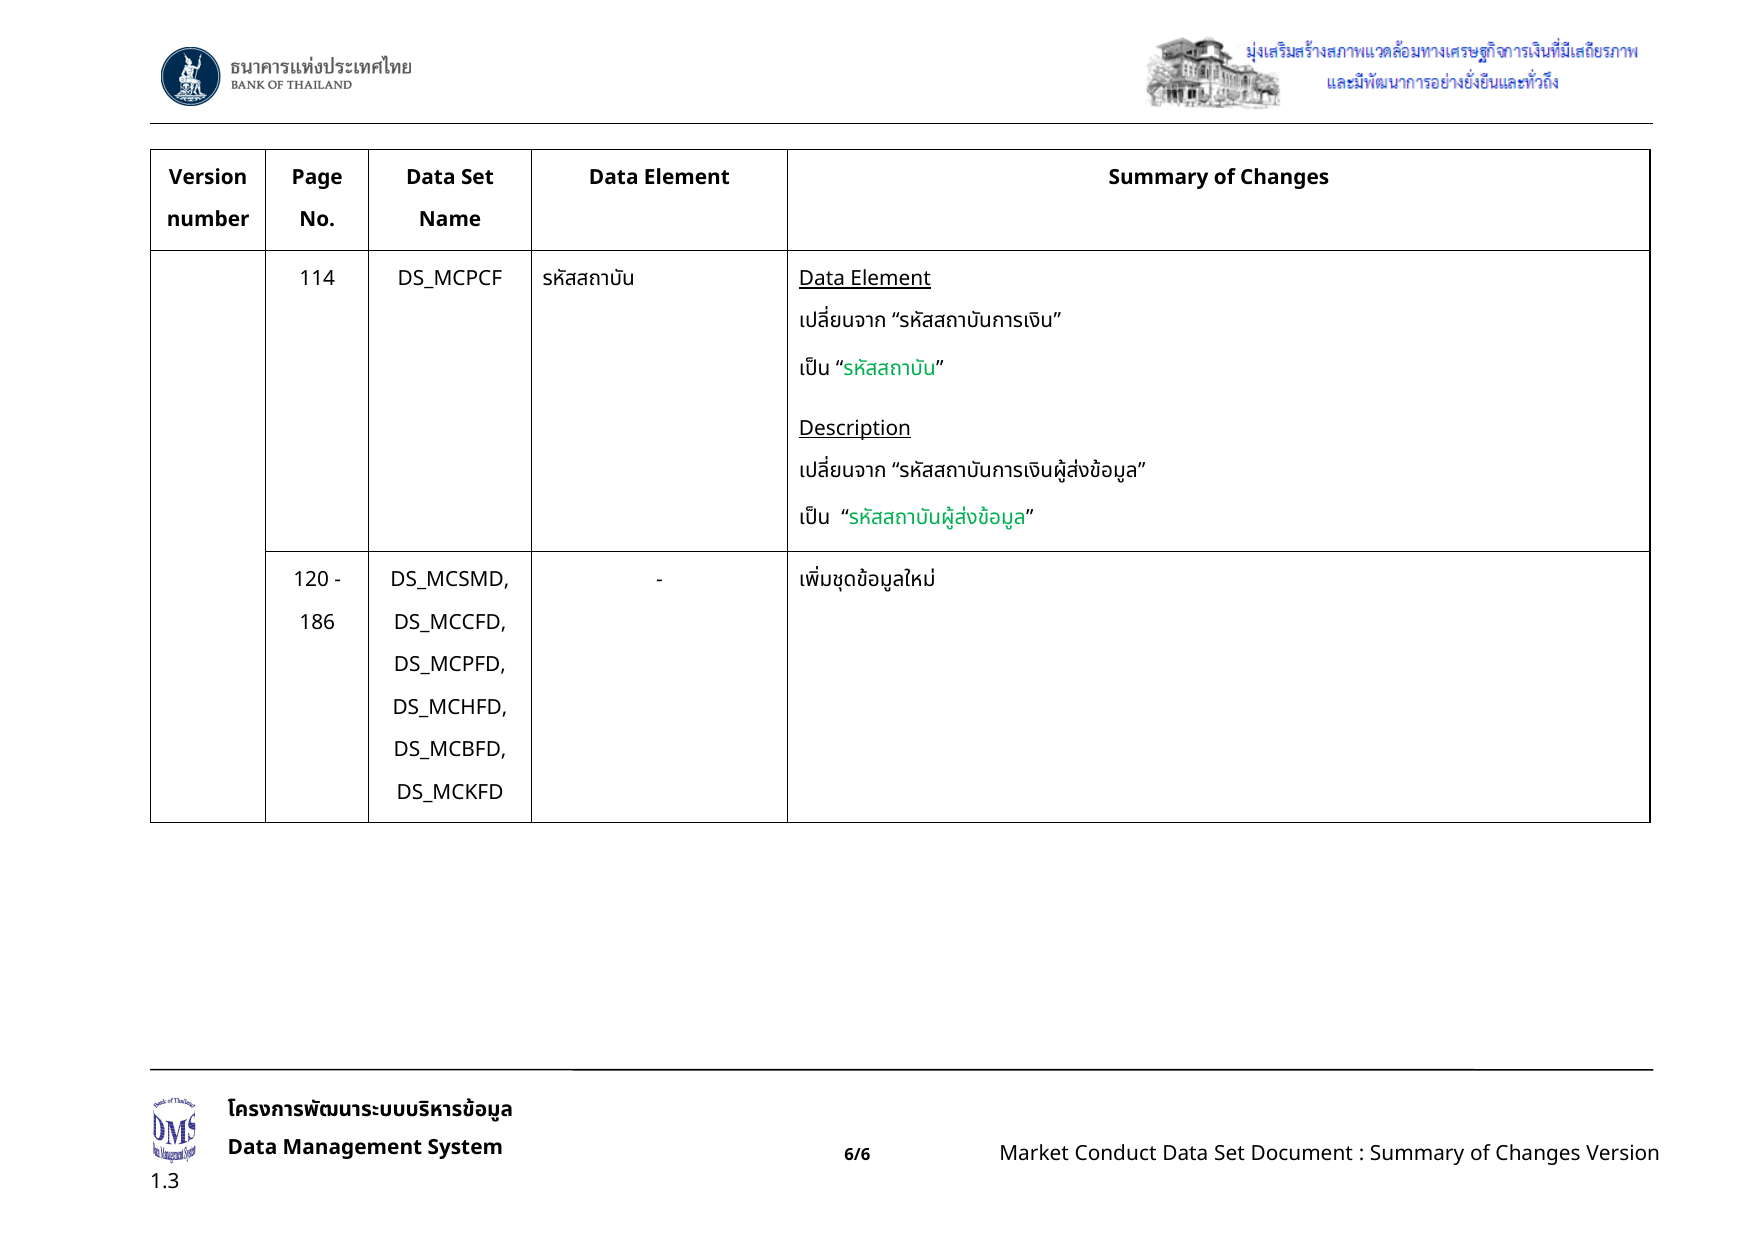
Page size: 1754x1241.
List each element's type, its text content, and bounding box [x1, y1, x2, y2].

table_header Data Set Name [369, 150, 531, 250]
table_cell - [532, 552, 787, 822]
table_header Version number [151, 150, 265, 250]
table_cell เพิ่มชุดข้อมูลใหม่ [788, 552, 1649, 822]
table_header Summary of Changes [788, 150, 1649, 250]
table_header Page No. [266, 150, 368, 250]
picture [150, 37, 423, 116]
table_cell รหัสสถาบัน [532, 251, 787, 551]
table_cell Data Element เปลี่ยนจาก “รหัสสถาบันการเงิน” เป็น “รหัสสถาบัน” Description เปลี่ยนจาก “รหัสสถาบันการเงินผู้ส่งข้อมูล” เป็น “รหัสสถาบันผู้ส่งข้อมูล” [788, 251, 1649, 551]
table_cell 114 [266, 251, 368, 551]
table_cell DS_MCPCF [369, 251, 531, 551]
table_header Data Element [532, 150, 787, 250]
table_cell DS_MCSMD, DS_MCCFD, DS_MCPFD, DS_MCHFD, DS_MCBFD, DS_MCKFD [369, 552, 531, 822]
table_cell 120 - 186 [266, 552, 368, 822]
picture [1146, 33, 1642, 112]
picture [150, 1093, 199, 1166]
